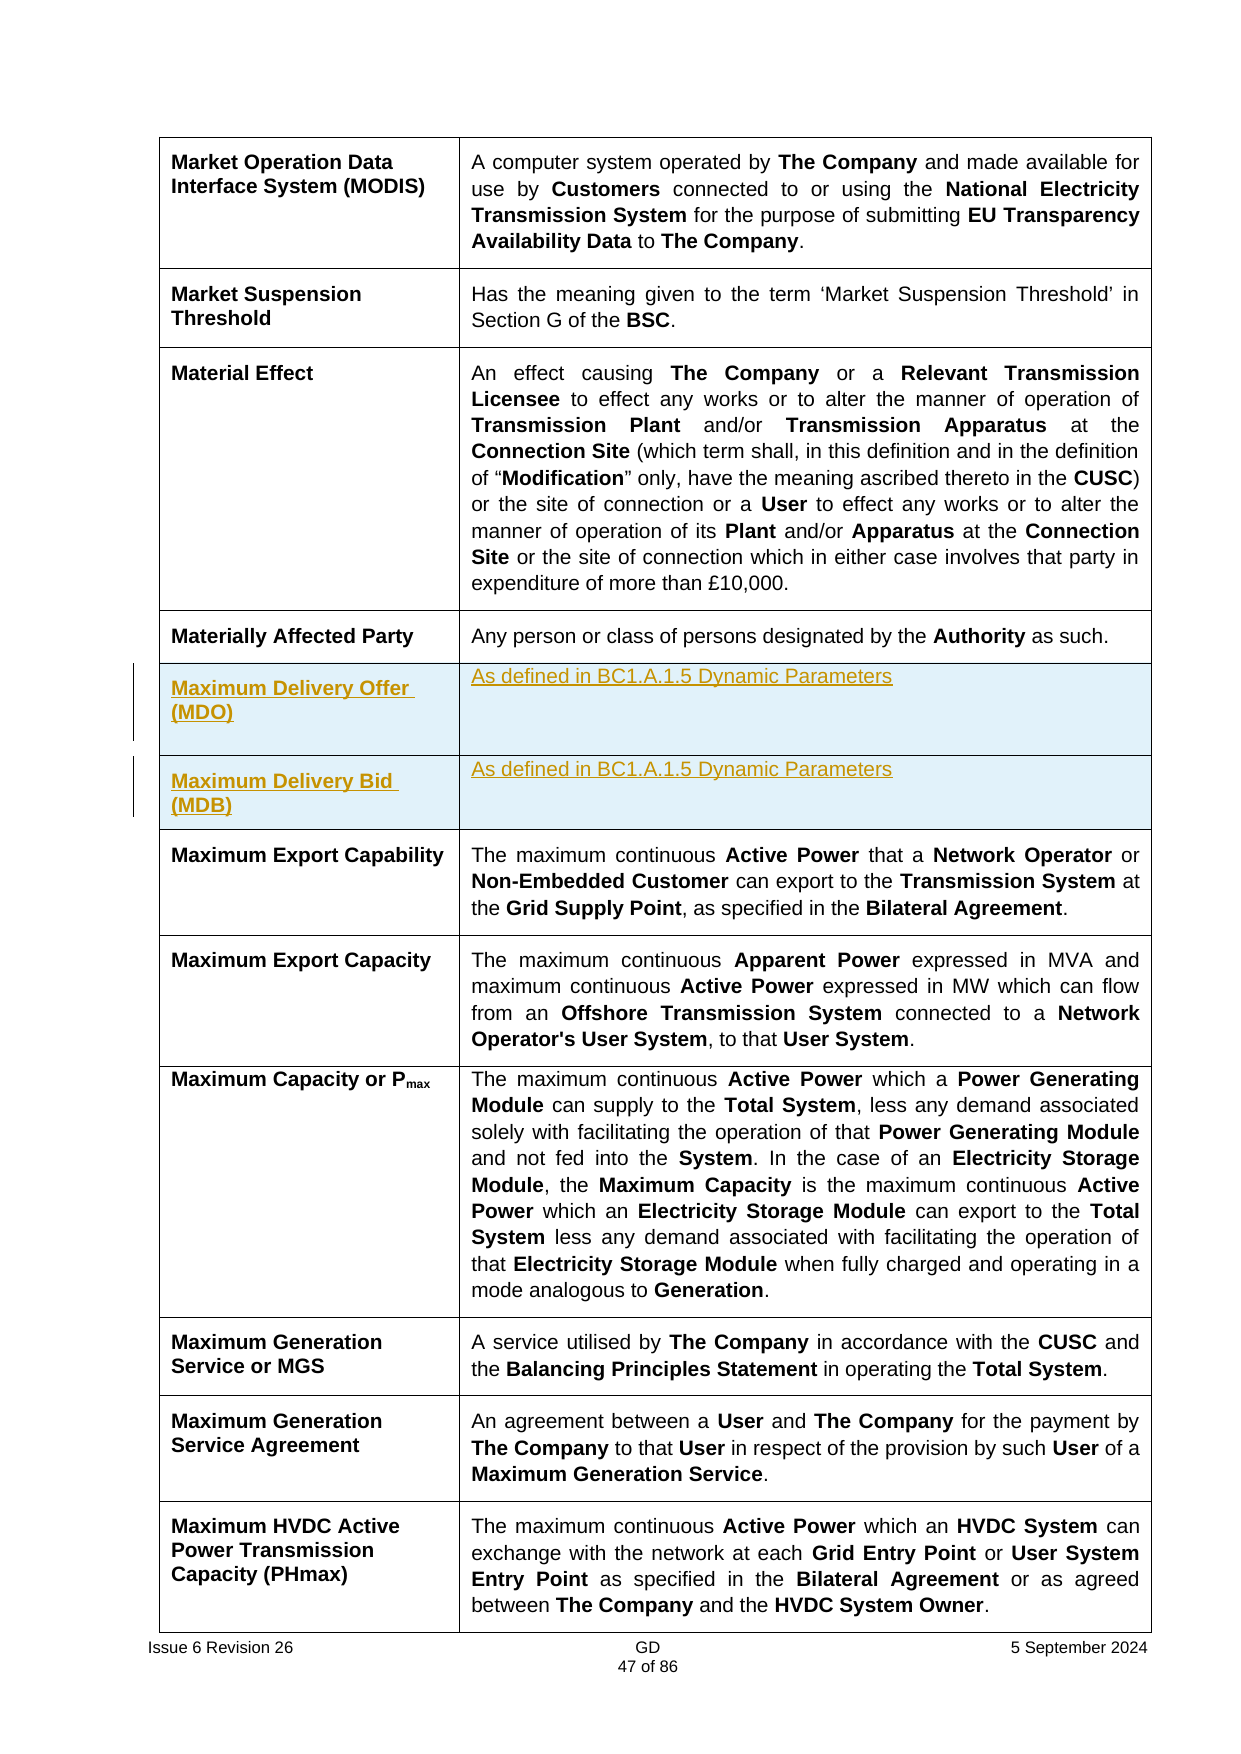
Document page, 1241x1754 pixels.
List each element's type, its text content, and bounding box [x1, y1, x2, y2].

table_cell Maximum HVDC Active Power Transmission Capacity (PHmax) [160, 1502, 459, 1632]
table_cell Maximum Export Capacity [160, 936, 459, 1066]
table_cell Maximum Generation Service Agreement [160, 1396, 459, 1501]
table_cell An agreement between a User and The Company for the payment by The Company to that User in respect of the provision by such User of a Maximum Generation Service. [460, 1396, 1151, 1501]
table_cell An effect causing The Company or a Relevant Transmission Licensee to effect any works or to alter the manner of operation of Transmission Plant and/or Transmission Apparatus at the Connection Site (which term shall, in this definition and in the definition of “Modification” only, have the meaning ascribed thereto in the CUSC) or the site of connection or a User to effect any works or to alter the manner of operation of its Plant and/or Apparatus at the Connection Site or the site of connection which in either case involves that party in expenditure of more than £10,000. [460, 348, 1151, 610]
table_cell The maximum continuous Apparent Power expressed in MVA and maximum continuous Active Power expressed in MW which can flow from an Offshore Transmission System connected to a Network Operator's User System, to that User System. [460, 936, 1151, 1066]
table_cell Market Suspension Threshold [160, 269, 459, 347]
table_cell Market Operation Data Interface System (MODIS) [160, 138, 459, 268]
table_cell Maximum Generation Service or MGS [160, 1318, 459, 1395]
table_cell Maximum Export Capability [160, 830, 459, 934]
table_cell The maximum continuous Active Power that a Network Operator or Non-Embedded Customer can export to the Transmission System at the Grid Supply Point, as specified in the Bilateral Agreement. [460, 830, 1151, 934]
table_cell Materially Affected Party [160, 611, 459, 662]
table_cell Material Effect [160, 348, 459, 610]
table_cell A computer system operated by The Company and made available for use by Customers connected to or using the National Electricity Transmission System for the purpose of submitting EU Transparency Availability Data to The Company. [460, 138, 1151, 268]
table_cell Has the meaning given to the term ‘Market Suspension Threshold’ in Section G of the BSC. [460, 269, 1151, 347]
table_cell A service utilised by The Company in accordance with the CUSC and the Balancing Principles Statement in operating the Total System. [460, 1318, 1151, 1395]
table_cell The maximum continuous Active Power which an HVDC System can exchange with the network at each Grid Entry Point or User System Entry Point as specified in the Bilateral Agreement or as agreed between The Company and the HVDC System Owner. [460, 1502, 1151, 1632]
table_cell Maximum Capacity or Pmax [160, 1067, 459, 1317]
table_cell Any person or class of persons designated by the Authority as such. [460, 611, 1151, 662]
table_cell The maximum continuous Active Power which a Power Generating Module can supply to the Total System, less any demand associated solely with facilitating the operation of that Power Generating Module and not fed into the System. In the case of an Electricity Storage Module, the Maximum Capacity is the maximum continuous Active Power which an Electricity Storage Module can export to the Total System less any demand associated with facilitating the operation of that Electricity Storage Module when fully charged and operating in a mode analogous to Generation. [460, 1067, 1151, 1317]
